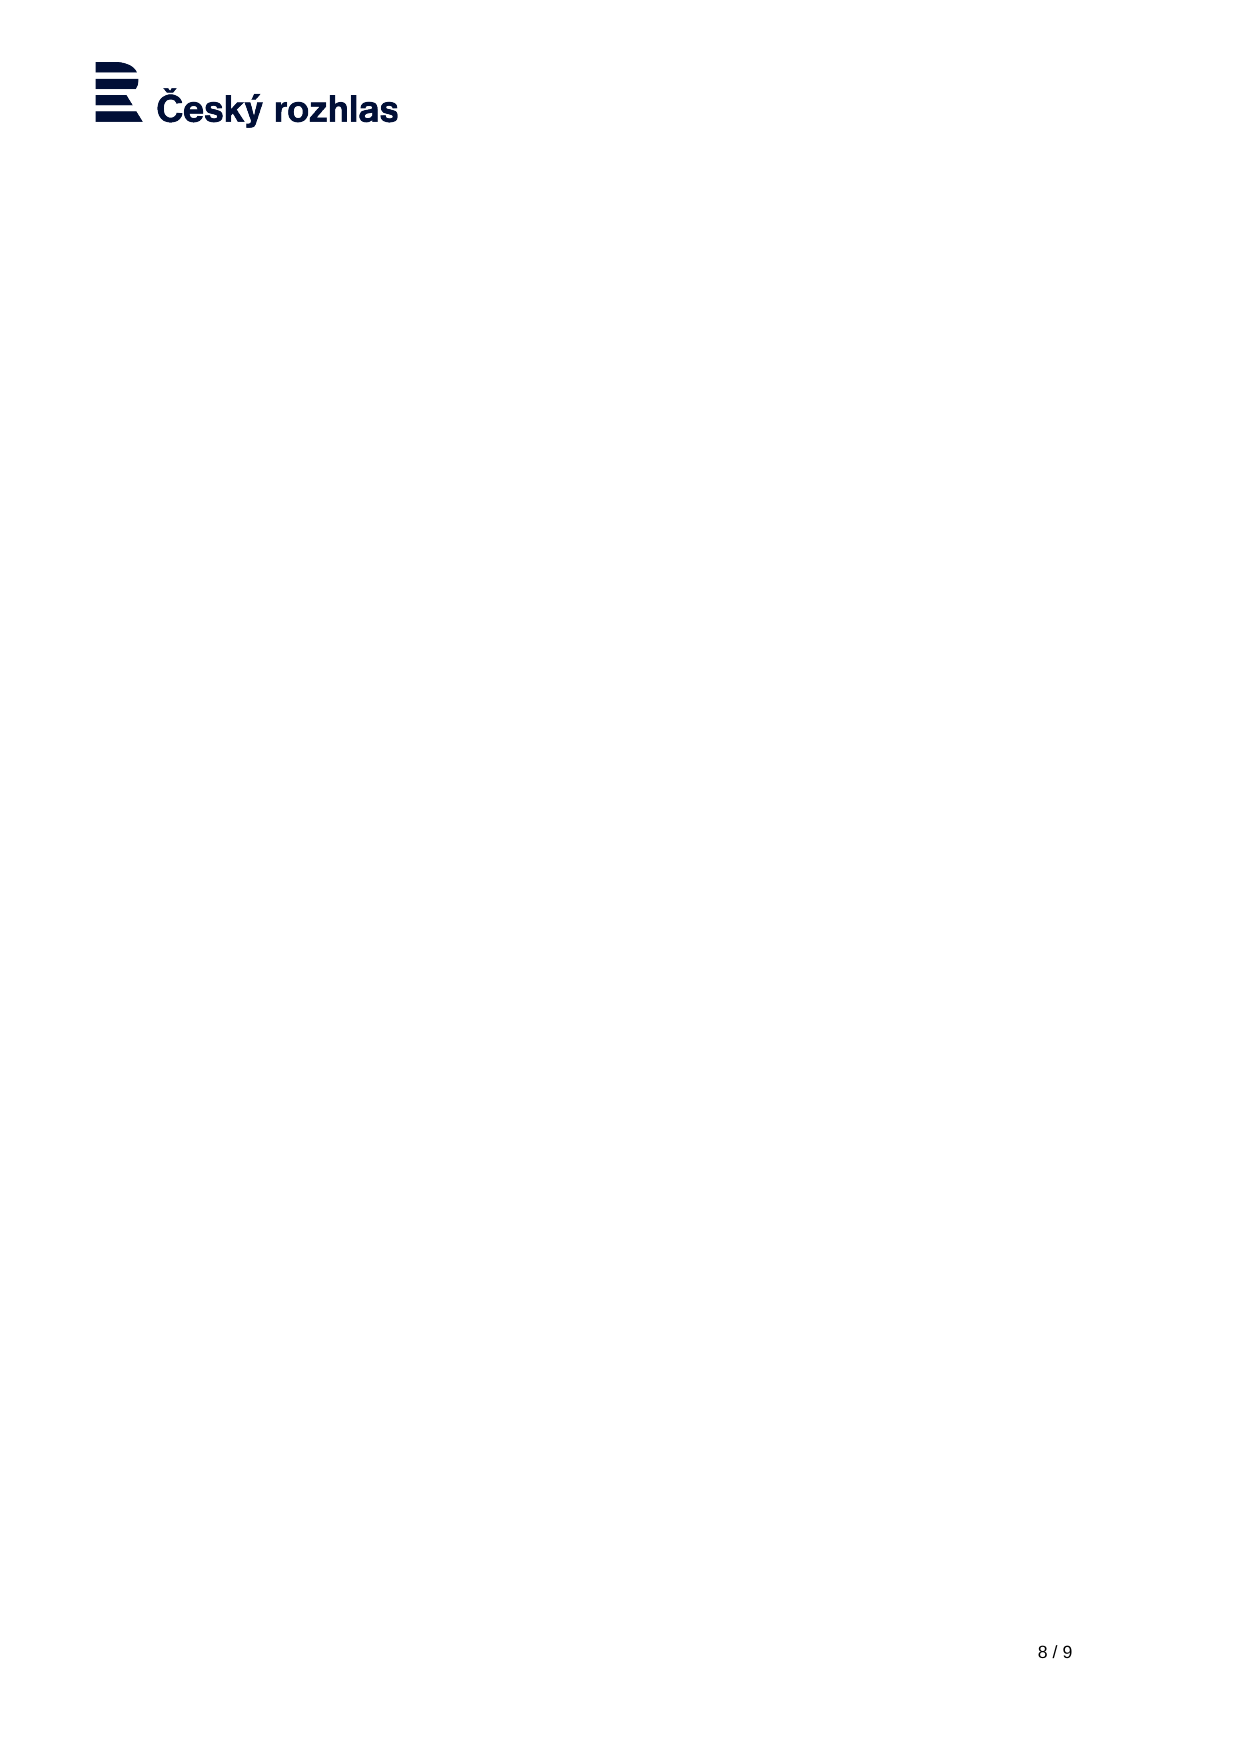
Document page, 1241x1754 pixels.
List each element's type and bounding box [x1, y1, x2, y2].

picture [95, 62, 398, 128]
